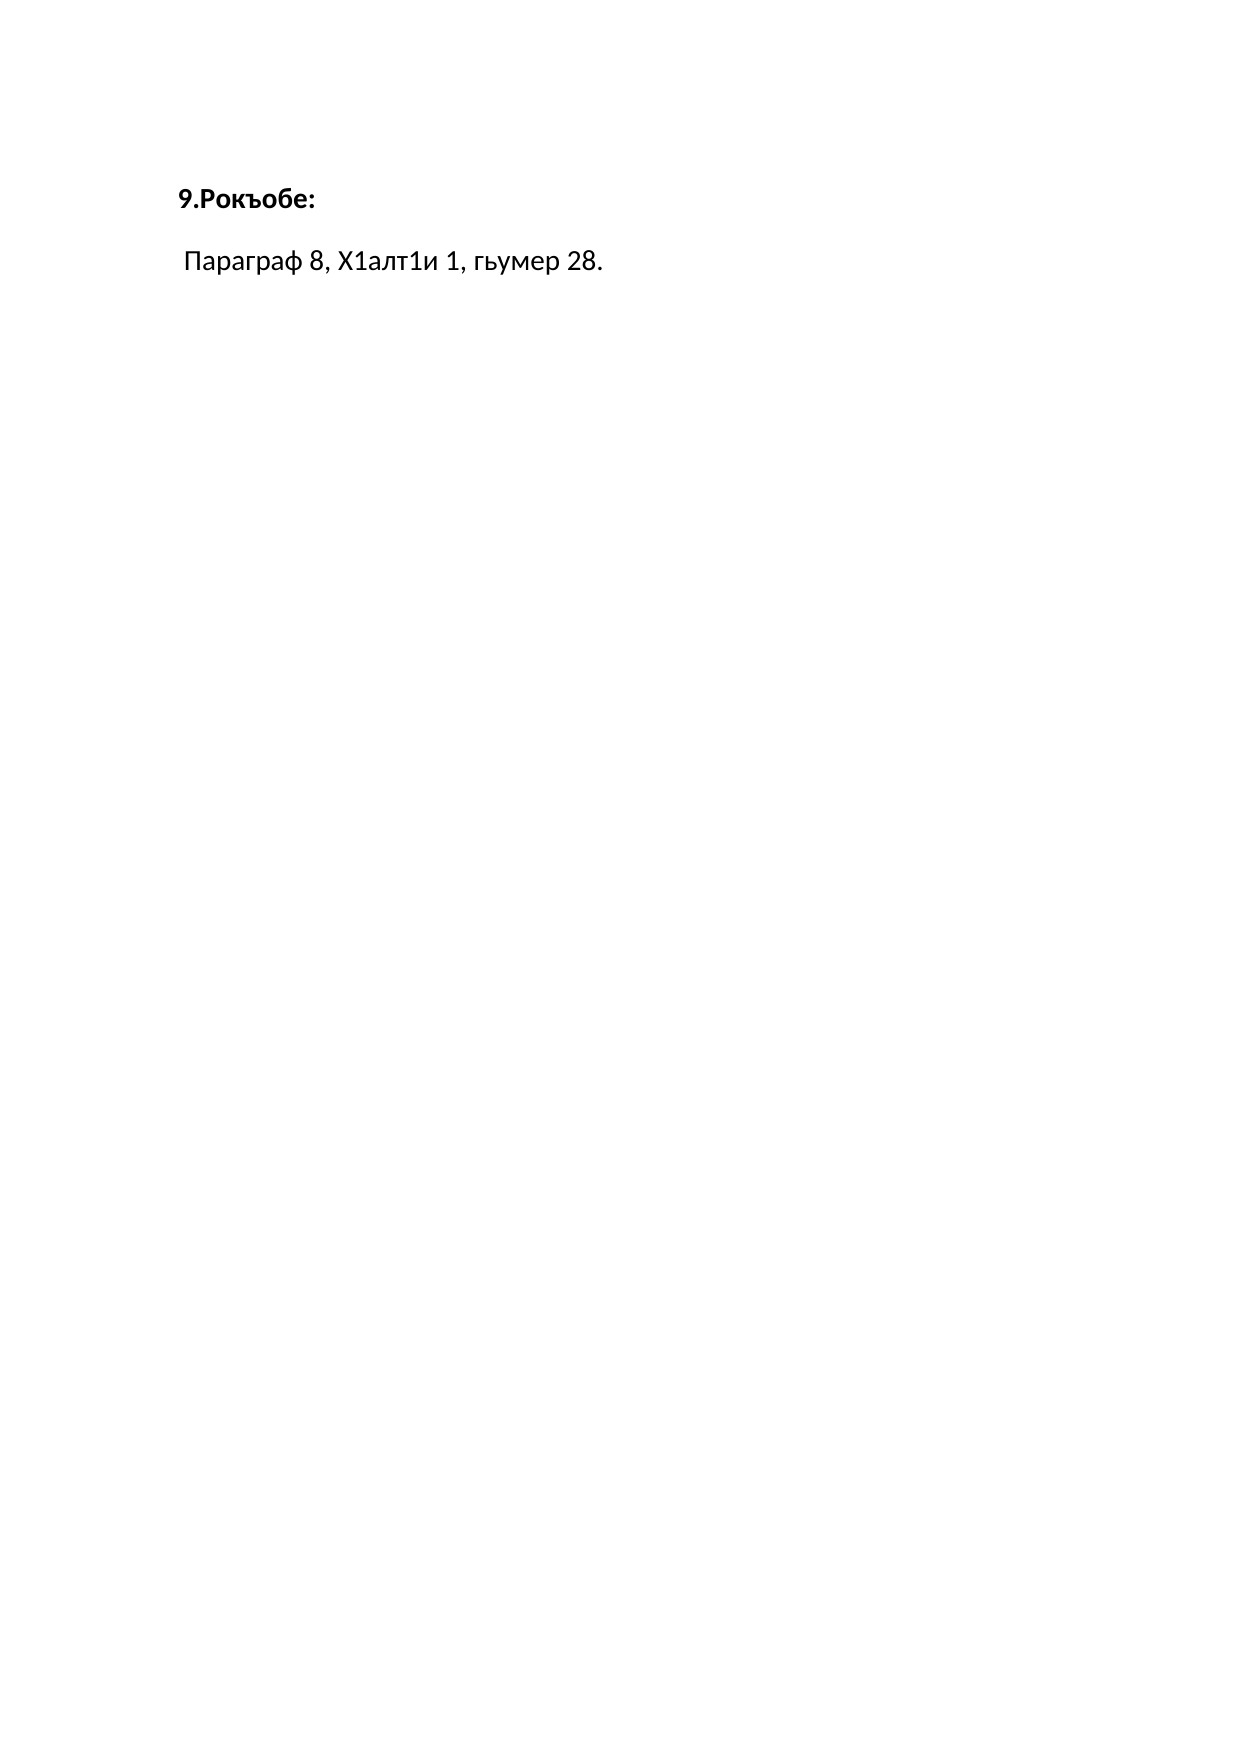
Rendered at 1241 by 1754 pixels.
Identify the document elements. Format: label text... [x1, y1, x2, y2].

text 9.Рокъобе: [177, 180, 1152, 216]
text Параграф 8, Х1алт1и 1, гьумер 28. [177, 242, 1152, 277]
